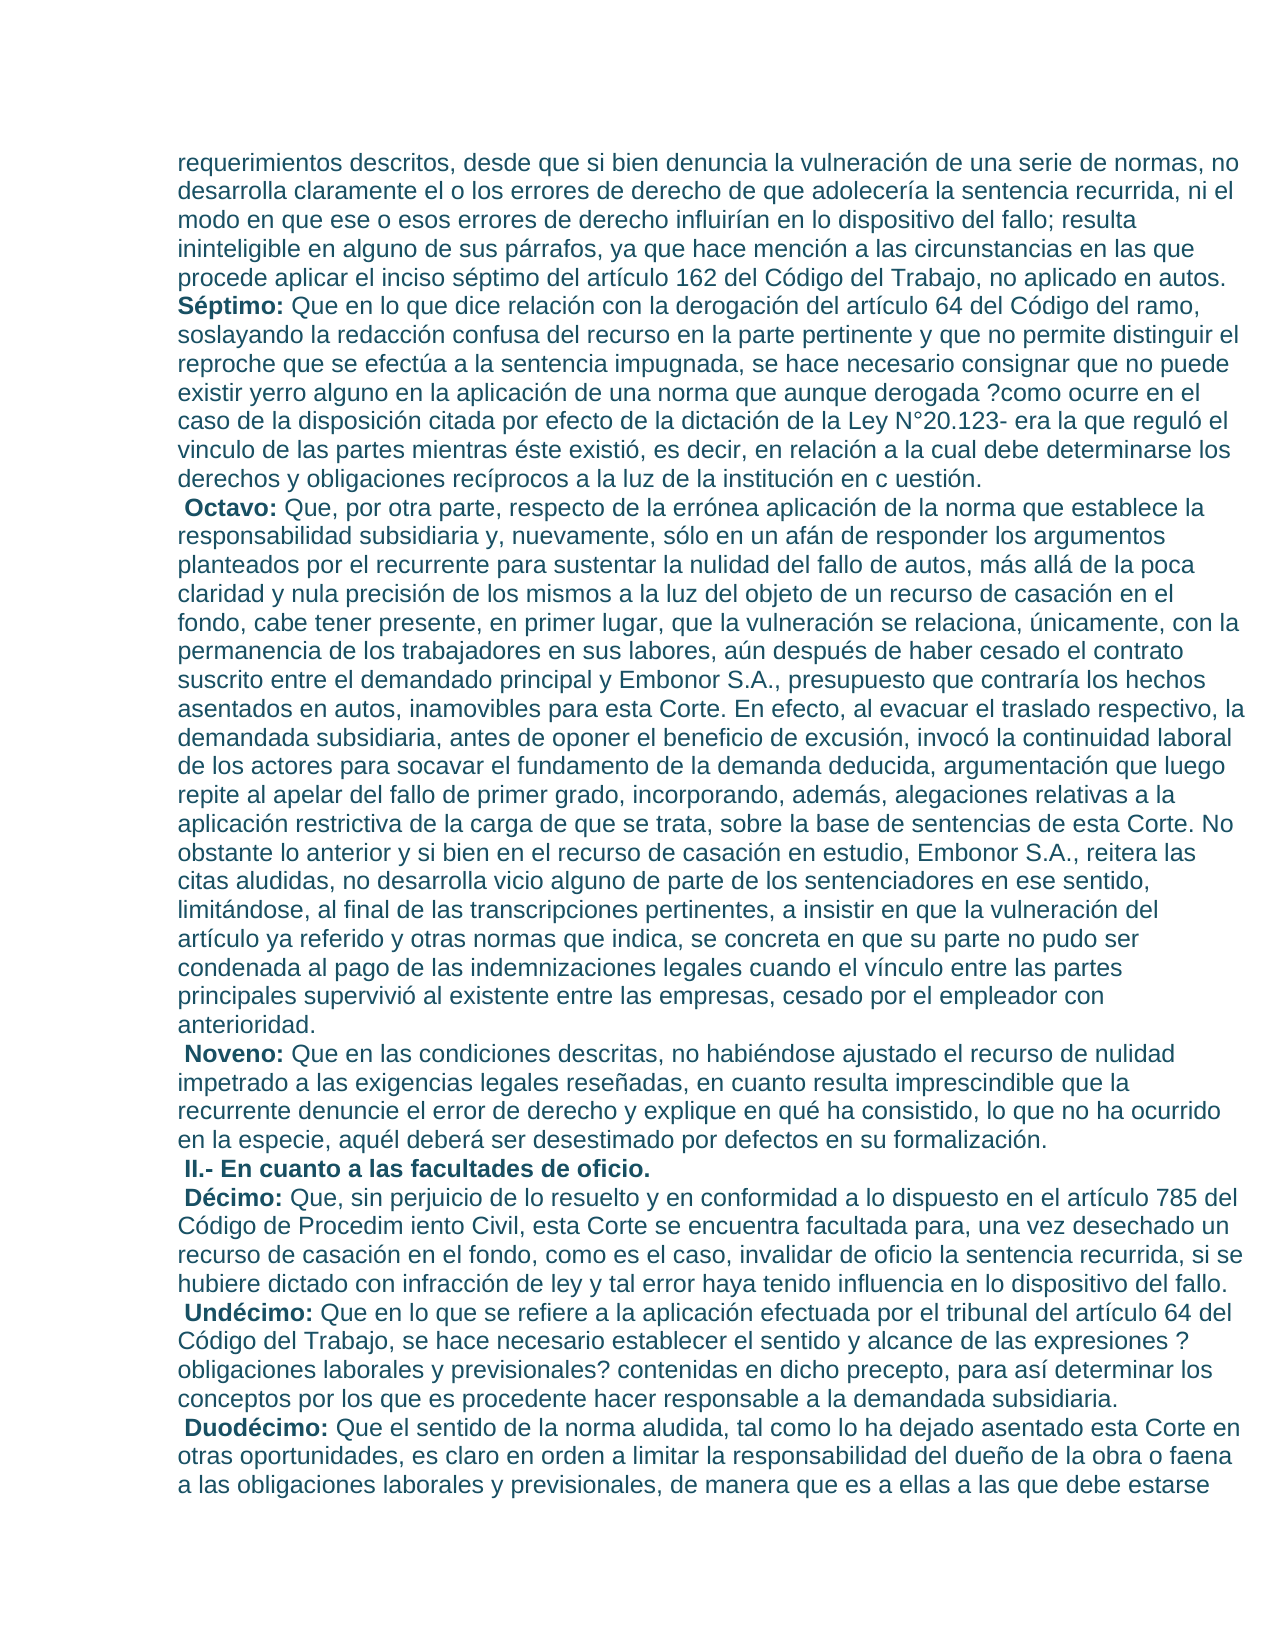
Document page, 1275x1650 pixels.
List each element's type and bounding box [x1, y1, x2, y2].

table_cell [177, 148, 1246, 1499]
